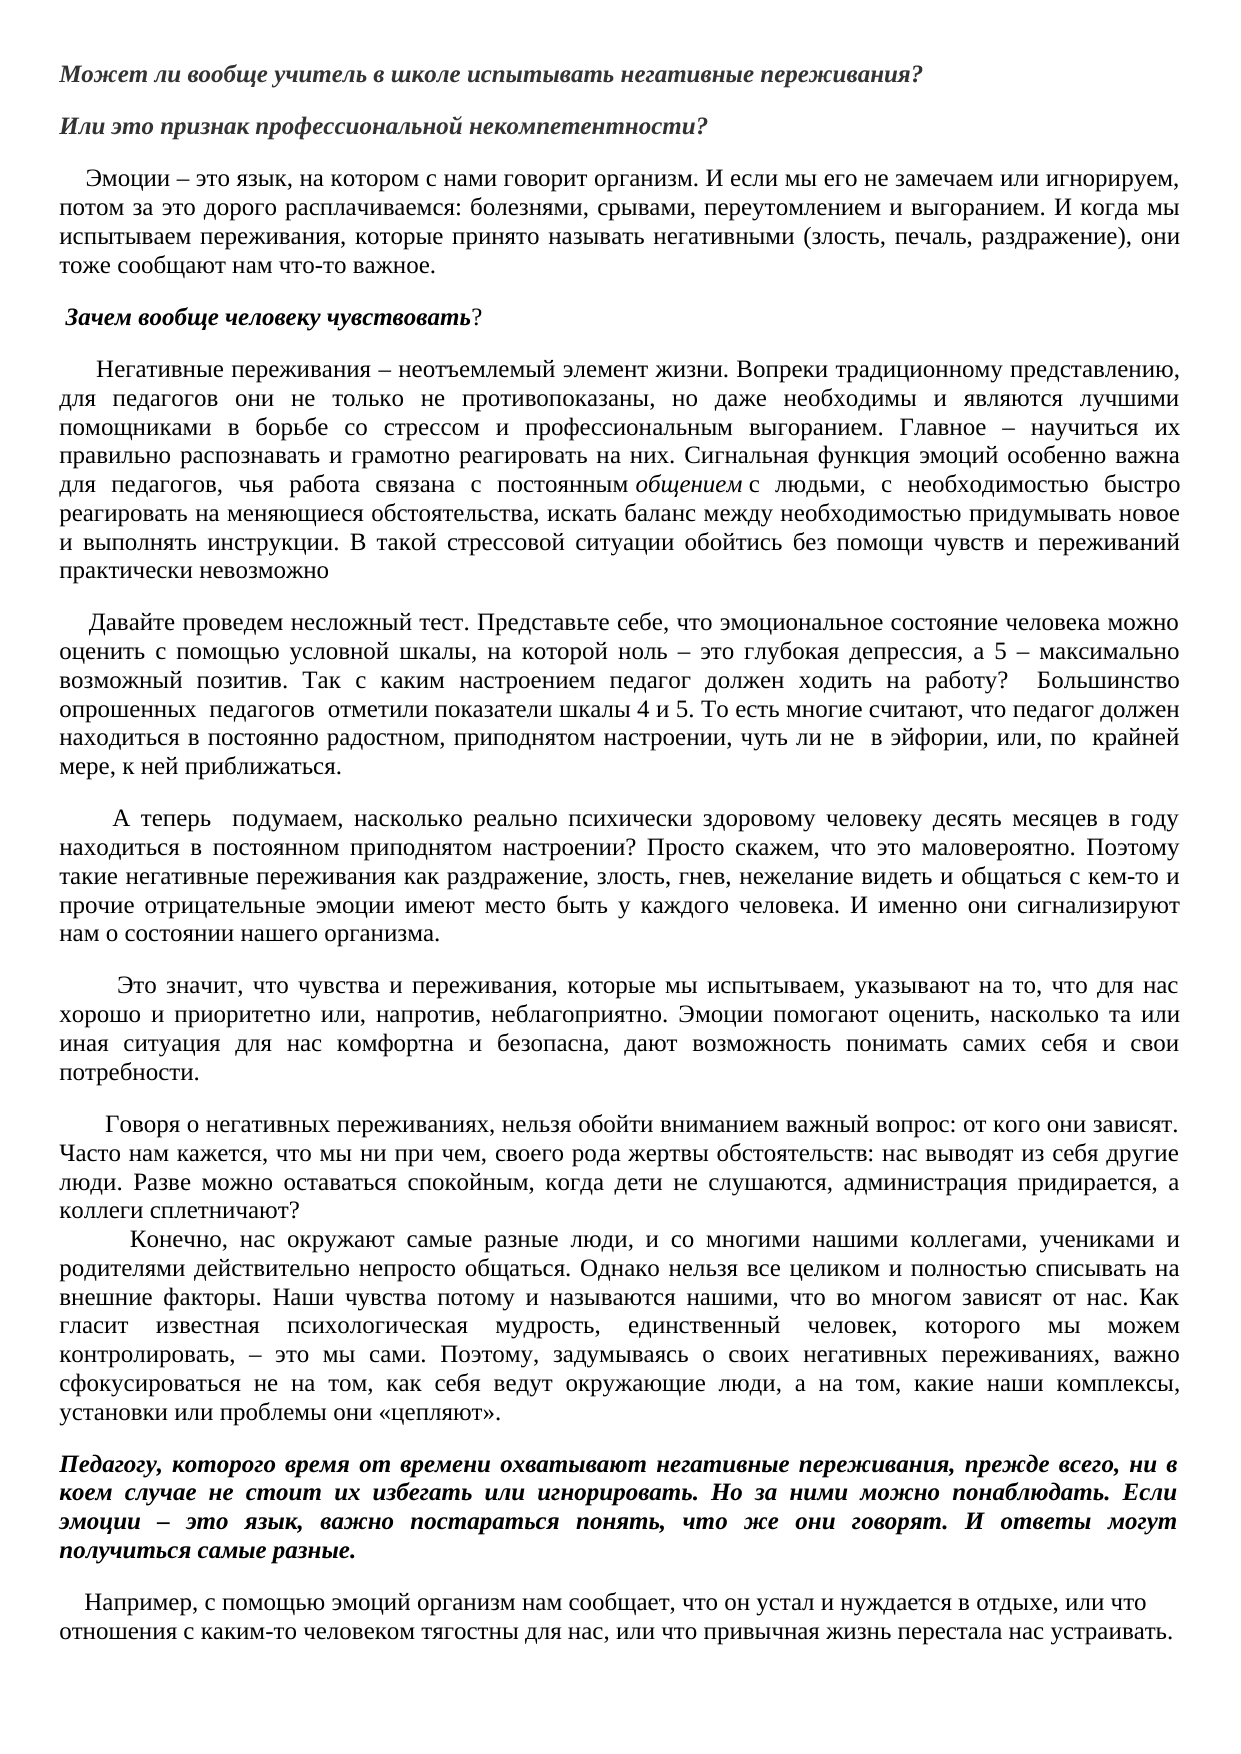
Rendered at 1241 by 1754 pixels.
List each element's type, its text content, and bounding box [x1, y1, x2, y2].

text А теперь подумаем, насколько реально психически здоровому человеку десять месяцев в году находиться в постоянном приподнятом настроении? Просто скажем, что это маловероятно. Поэтому такие негативные переживания как раздражение, злость, гнев, нежелание видеть и общаться с кем-то и прочие отрицательные эмоции имеют место быть у каждого человека. И именно они сигнализируют нам о состоянии нашего организма. [59, 803, 1181, 947]
text Давайте проведем несложный тест. Представьте себе, что эмоциональное состояние человека можно оценить с помощью условной шкалы, на которой ноль – это глубокая депрессия, а 5 – максимально возможный позитив. Так с каким настроением педагог должен ходить на работу? Большинство опрошенных педагогов отметили показатели шкалы 4 и 5. То есть многие считают, что педагог должен находиться в постоянно радостном, приподнятом настроении, чуть ли не в эйфории, или, по крайней мере, к ней приближаться. [59, 607, 1181, 780]
text Педагогу, которого время от времени охватывают негативные переживания, прежде всего, ни в коем случае не стоит их избегать или игнорировать. Но за ними можно понаблюдать. Если эмоции – это язык, важно постараться понять, что же они говорят. И ответы могут получиться самые разные. [59, 1449, 1181, 1564]
text Может ли вообще учитель в школе испытывать негативные переживания? [59, 59, 1181, 88]
text Например, с помощью эмоций организм нам сообщает, что он устал и нуждается в отдыхе, или что отношения с каким-то человеком тягостны для нас, или что привычная жизнь перестала нас устраивать. [59, 1587, 1181, 1645]
text Это значит, что чувства и переживания, которые мы испытываем, указывают на то, что для нас хорошо и приоритетно или, напротив, неблагоприятно. Эмоции помогают оценить, насколько та или иная ситуация для нас комфортна и безопасна, дают возможность понимать самих себя и свои потребности. [59, 971, 1181, 1086]
text Эмоции – это язык, на котором с нами говорит организм. И если мы его не замечаем или игнорируем, потом за это дорого расплачиваемся: болезнями, срывами, переутомлением и выгоранием. И когда мы испытываем переживания, которые принято называть негативными (злость, печаль, раздражение), они тоже сообщают нам что-то важное. [59, 163, 1181, 278]
text Зачем вообще человеку чувствовать? [59, 302, 1181, 331]
text Говоря о негативных переживаниях, нельзя обойти вниманием важный вопрос: от кого они зависят. Часто нам кажется, что мы ни при чем, своего рода жертвы обстоятельств: нас выводят из себя другие люди. Разве можно оставаться спокойным, когда дети не слушаются, администрация придирается, а коллеги сплетничают? [59, 1109, 1181, 1224]
text Или это признак профессиональной некомпетентности? [59, 111, 1181, 140]
text Конечно, нас окружают самые разные люди, и со многими нашими коллегами, учениками и родителями действительно непросто общаться. Однако нельзя все целиком и полностью списывать на внешние факторы. Наши чувства потому и называются нашими, что во многом зависят от нас. Как гласит известная психологическая мудрость, единственный человек, которого мы можем контролировать, – это мы сами. Поэтому, задумываясь о своих негативных переживаниях, важно сфокусироваться не на том, как себя ведут окружающие люди, а на том, какие наши комплексы, установки или проблемы они «цепляют». [59, 1224, 1181, 1425]
text Негативные переживания – неотъемлемый элемент жизни. Вопреки традиционному представлению, для педагогов они не только не противопоказаны, но даже необходимы и являются лучшими помощниками в борьбе со стрессом и профессиональным выгоранием. Главное – научиться их правильно распознавать и грамотно реагировать на них. Сигнальная функция эмоций особенно важна для педагогов, чья работа связана с постоянным общением с людьми, с необходимостью быстро реагировать на меняющиеся обстоятельства, искать баланс между необходимостью придумывать новое и выполнять инструкции. В такой стрессовой ситуации обойтись без помощи чувств и переживаний практически невозможно [59, 354, 1181, 584]
